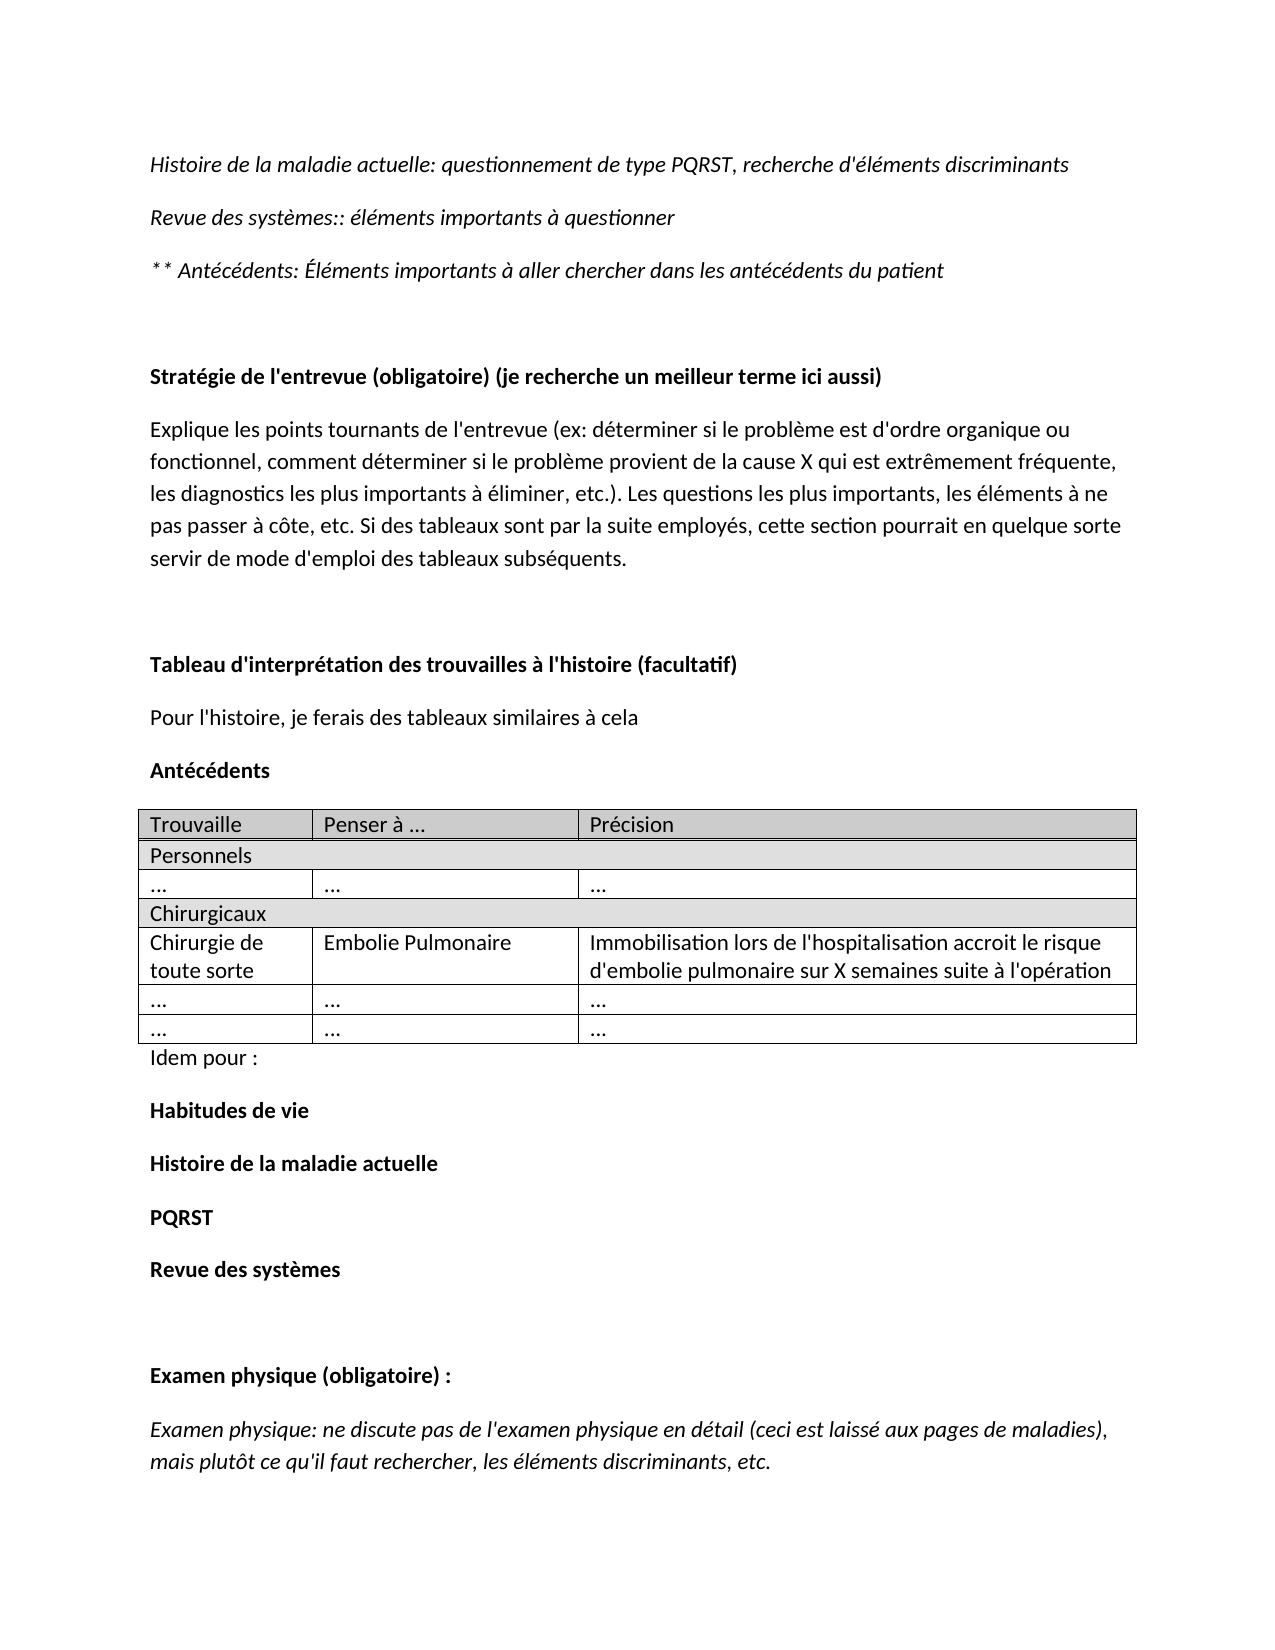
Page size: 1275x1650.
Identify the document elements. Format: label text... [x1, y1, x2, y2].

text PQRST [150, 1203, 1125, 1231]
text Histoire de la maladie actuelle: questionnement de type PQRST, recherche d'éléments discriminants [150, 150, 1125, 178]
table_cell Chirurgie de toute sorte [139, 928, 312, 984]
table_cell Immobilisation lors de l'hospitalisation accroit le risque d'embolie pulmonaire sur X semaines suite à l'opération [579, 928, 1136, 984]
table_cell ... [313, 870, 578, 898]
text Revue des systèmes [150, 1256, 1125, 1284]
text Stratégie de l'entrevue (obligatoire) (je recherche un meilleur terme ici aussi) [150, 362, 1125, 390]
text ** Antécédents: Éléments importants à aller chercher dans les antécédents du patient [150, 256, 1125, 284]
text Examen physique: ne discute pas de l'examen physique en détail (ceci est laissé aux pages de maladies), mais plutôt ce qu'il faut rechercher, les éléments discriminants, etc. [150, 1415, 1125, 1475]
table_cell Embolie Pulmonaire [313, 928, 578, 984]
table_cell ... [139, 1015, 312, 1042]
text Examen physique (obligatoire) : [150, 1362, 1125, 1390]
table_cell ... [313, 1015, 578, 1042]
text Idem pour : [150, 1044, 1125, 1072]
table_cell ... [139, 985, 312, 1013]
table_header Précision [579, 810, 1136, 838]
table_cell ... [579, 1015, 1136, 1042]
table_cell Personnels [139, 841, 1136, 869]
text Tableau d'interprétation des trouvailles à l'histoire (facultatif) [150, 650, 1125, 678]
table_cell ... [579, 870, 1136, 898]
text Pour l'histoire, je ferais des tableaux similaires à cela [150, 703, 1125, 731]
text Explique les points tournants de l'entrevue (ex: déterminer si le problème est d'ordre organique ou fonctionnel, comment déterminer si le problème provient de la cause X qui est extrêmement fréquente, les diagnostics les plus importants à éliminer, etc.). Les questions les plus importants, les éléments à ne pas passer à côte, etc. Si des tableaux sont par la suite employés, cette section pourrait en quelque sorte servir de mode d'emploi des tableaux subséquents. [150, 415, 1125, 572]
text Revue des systèmes:: éléments importants à questionner [150, 203, 1125, 231]
table_header Trouvaille [139, 810, 312, 838]
table_cell ... [579, 985, 1136, 1013]
table_header Penser à ... [313, 810, 578, 838]
table_cell ... [313, 985, 578, 1013]
table_cell Chirurgicaux [139, 899, 1136, 927]
text Antécédents [150, 756, 1125, 784]
text Habitudes de vie [150, 1097, 1125, 1124]
table_cell ... [139, 870, 312, 898]
text Histoire de la maladie actuelle [150, 1149, 1125, 1178]
